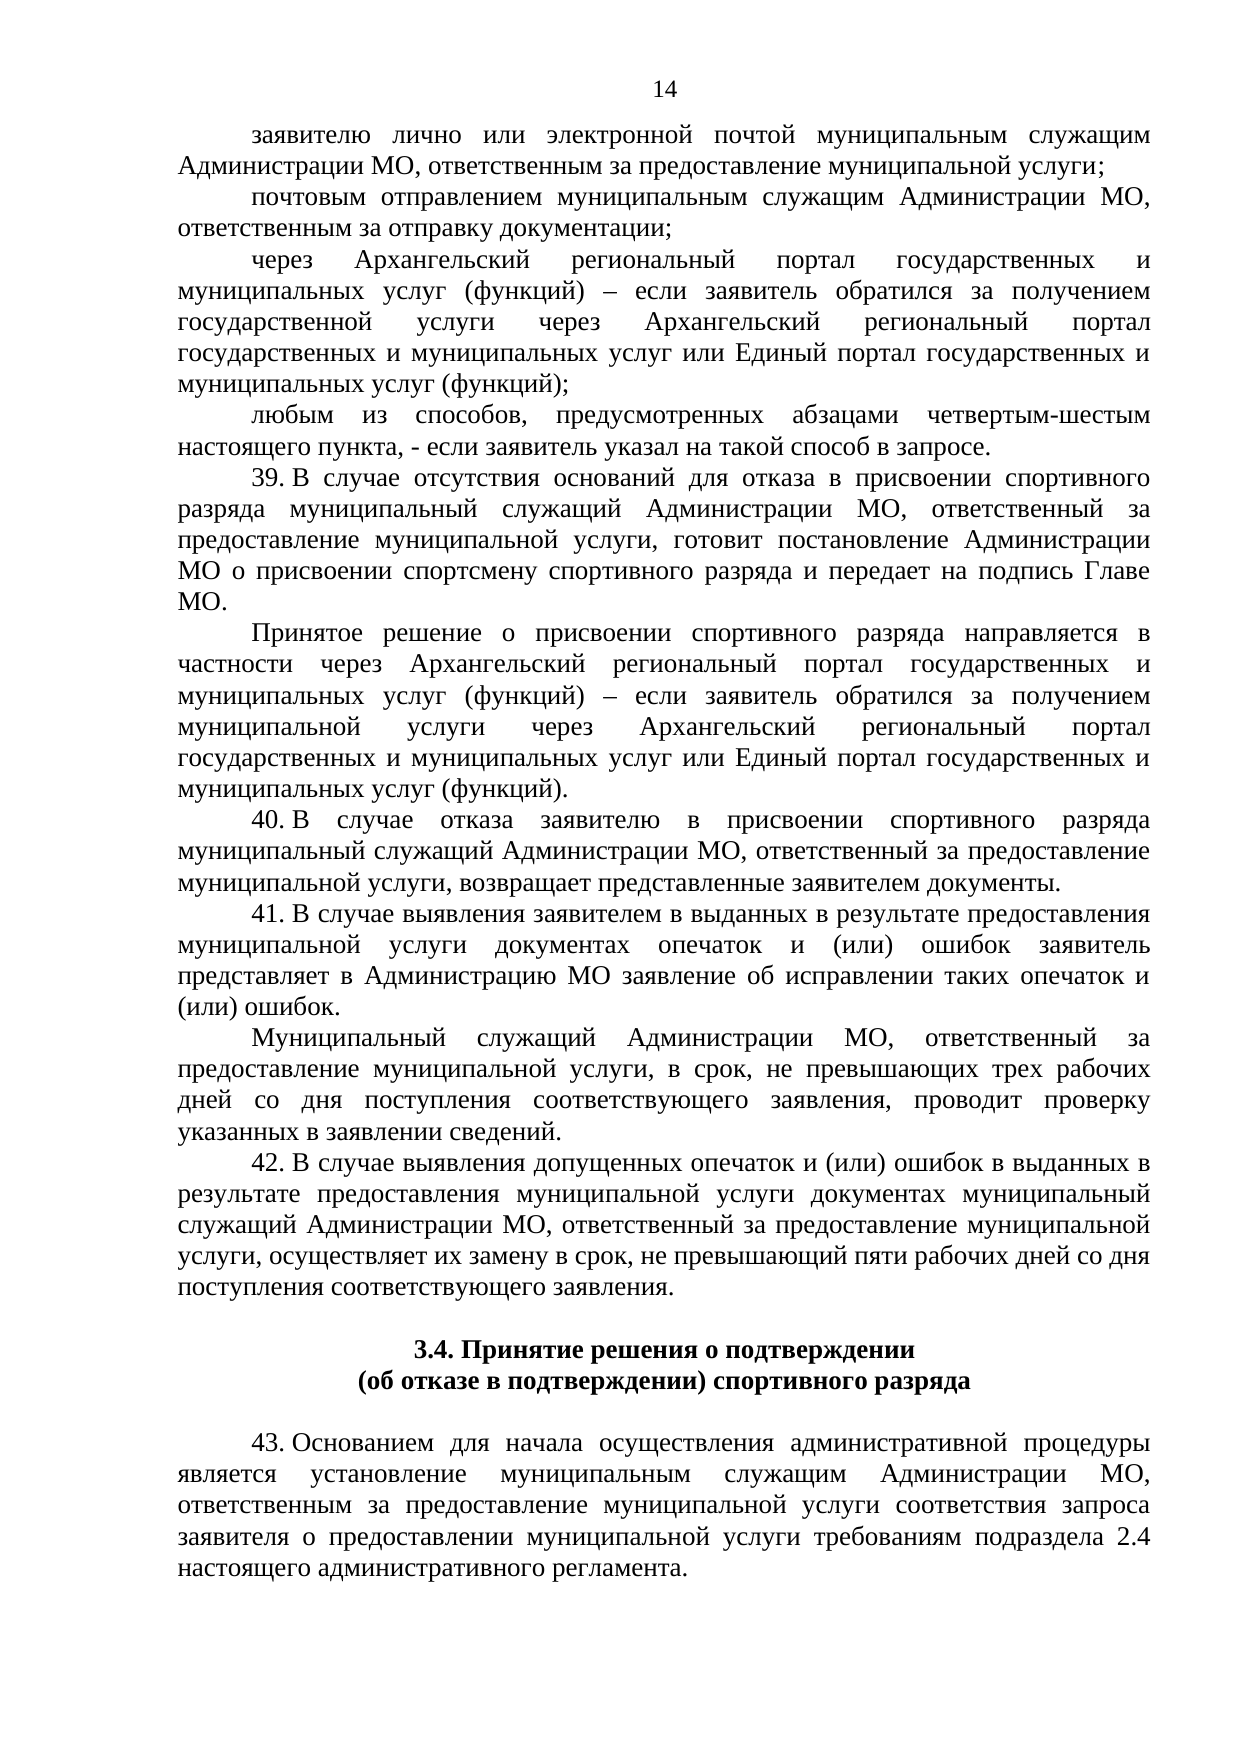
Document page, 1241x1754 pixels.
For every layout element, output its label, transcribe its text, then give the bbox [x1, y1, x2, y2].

list Основанием для начала осуществления административной процедуры является установление муниципальным служащим Администрации МО, ответственным за предоставление муниципальной услуги соответствия запроса заявителя о предоставлении муниципальной услуги требованиям подраздела 2.4 настоящего административного регламента. [177, 1426, 1152, 1582]
text заявителю лично или электронной почтой муниципальным служащим Администрации МО, ответственным за предоставление муниципальной услуги; [177, 118, 1152, 180]
list В случае выявления допущенных опечаток и (или) ошибок в выданных в результате предоставления муниципальной услуги документах муниципальный служащий Администрации МО, ответственный за предоставление муниципальной услуги, осуществляет их замену в срок, не превышающий пяти рабочих дней со дня поступления соответствующего заявления. [177, 1146, 1152, 1302]
list В случае отказа заявителю в присвоении спортивного разряда муниципальный служащий Администрации МО, ответственный за предоставление муниципальной услуги, возвращает представленные заявителем документы. [177, 803, 1152, 897]
text 3.4. Принятие решения о подтверждении [177, 1333, 1152, 1364]
list В случае выявления заявителем в выданных в результате предоставления муниципальной услуги документах опечаток и (или) ошибок заявитель представляет в Администрацию МО заявление об исправлении таких опечаток и (или) ошибок. [177, 897, 1152, 1021]
text Принятое решение о присвоении спортивного разряда направляется в частности через Архангельский региональный портал государственных и муниципальных услуг (функций) – если заявитель обратился за получением муниципальной услуги через Архангельский региональный портал государственных и муниципальных услуг или Единый портал государственных и муниципальных услуг (функций). [177, 616, 1152, 803]
text через Архангельский региональный портал государственных и муниципальных услуг (функций) – если заявитель обратился за получением государственной услуги через Архангельский региональный портал государственных и муниципальных услуг или Единый портал государственных и муниципальных услуг (функций); [177, 243, 1152, 398]
list В случае отсутствия оснований для отказа в присвоении спортивного разряда муниципальный служащий Администрации МО, ответственный за предоставление муниципальной услуги, готовит постановление Администрации МО о присвоении спортсмену спортивного разряда и передает на подпись Главе МО. [177, 461, 1152, 616]
text любым из способов, предусмотренных абзацами четвертым-шестым настоящего пункта, - если заявитель указал на такой способ в запросе. [177, 398, 1152, 461]
text Муниципальный служащий Администрации МО, ответственный за предоставление муниципальной услуги, в срок, не превышающих трех рабочих дней со дня поступления соответствующего заявления, проводит проверку указанных в заявлении сведений. [177, 1021, 1152, 1146]
text (об отказе в подтверждении) спортивного разряда [177, 1364, 1152, 1395]
text почтовым отправлением муниципальным служащим Администрации МО, ответственным за отправку документации; [177, 180, 1152, 243]
